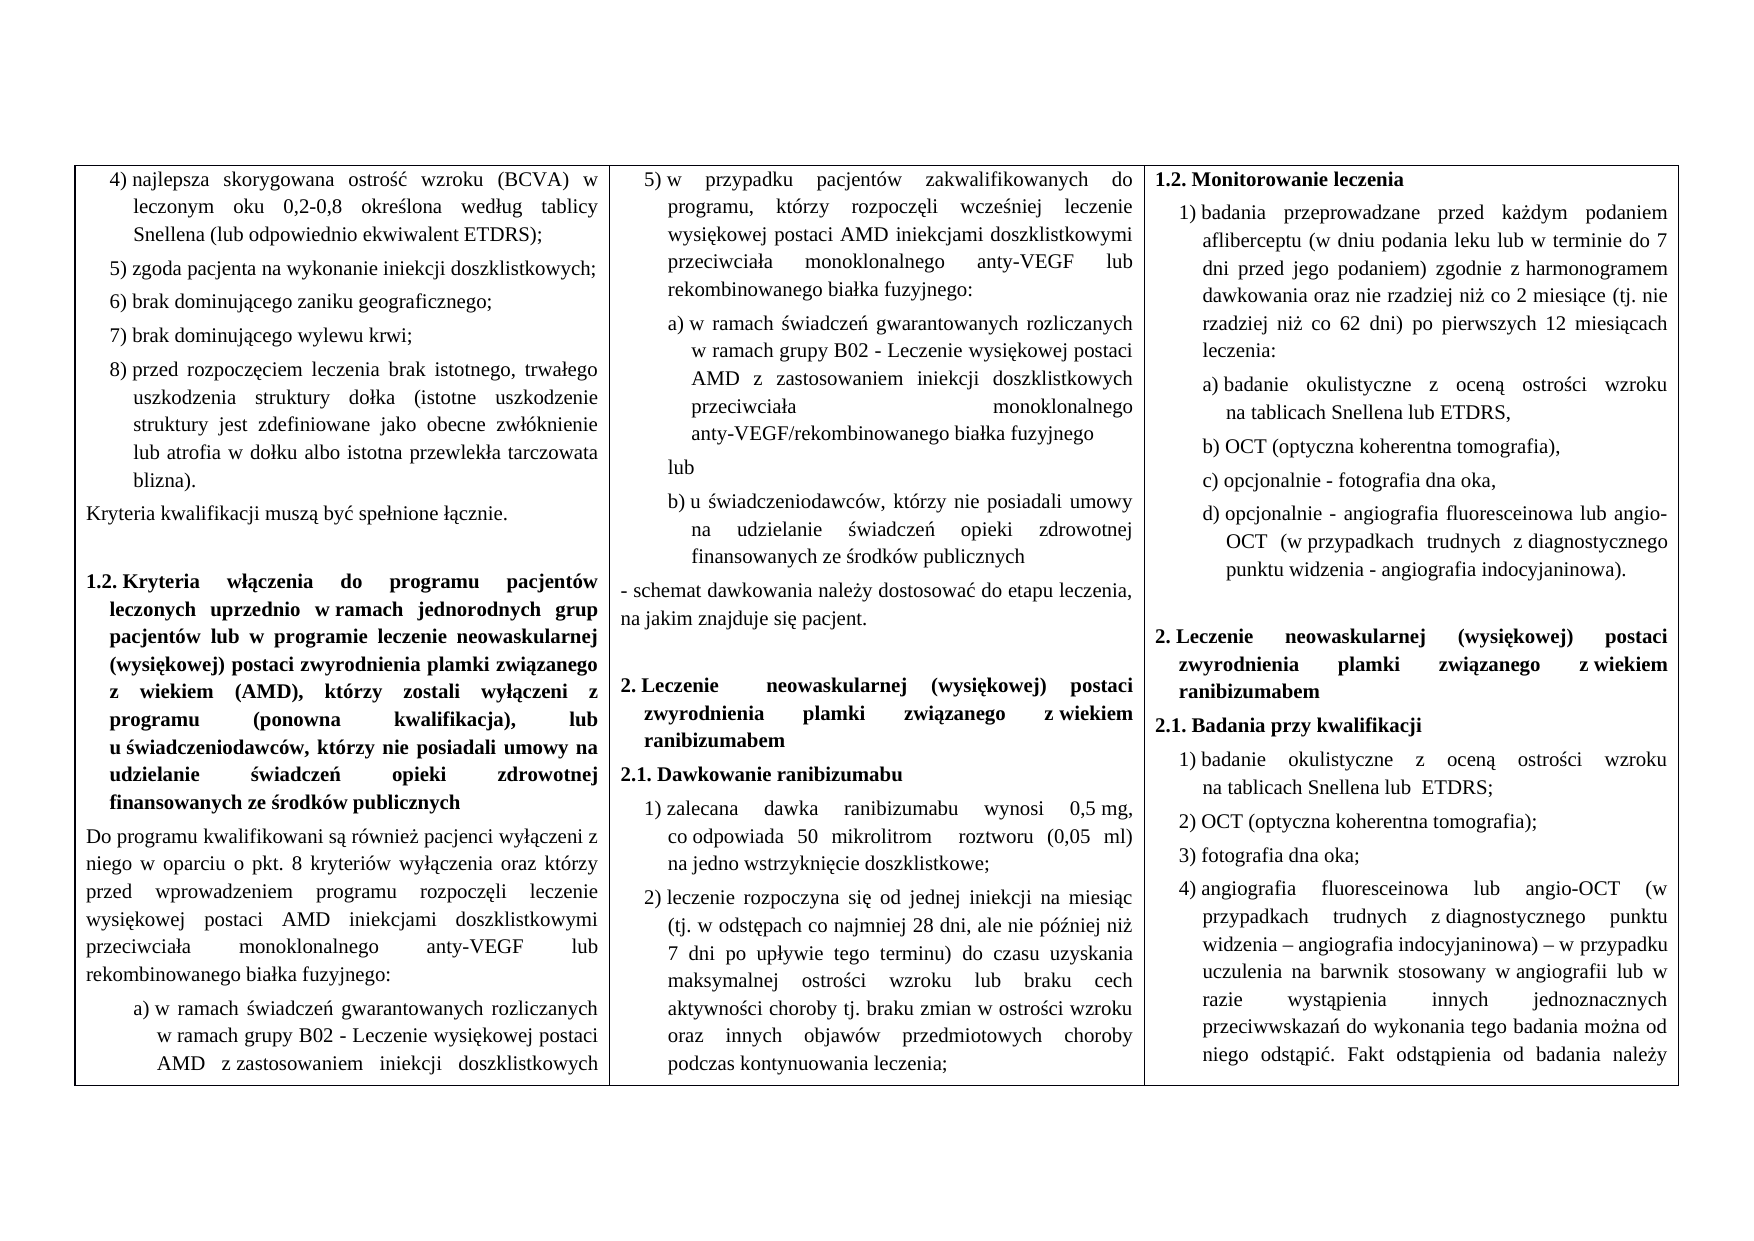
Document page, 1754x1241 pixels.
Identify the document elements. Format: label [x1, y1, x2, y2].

table_cell [76, 166, 609, 1085]
table_cell [1145, 166, 1678, 1085]
table_cell [610, 166, 1144, 1085]
